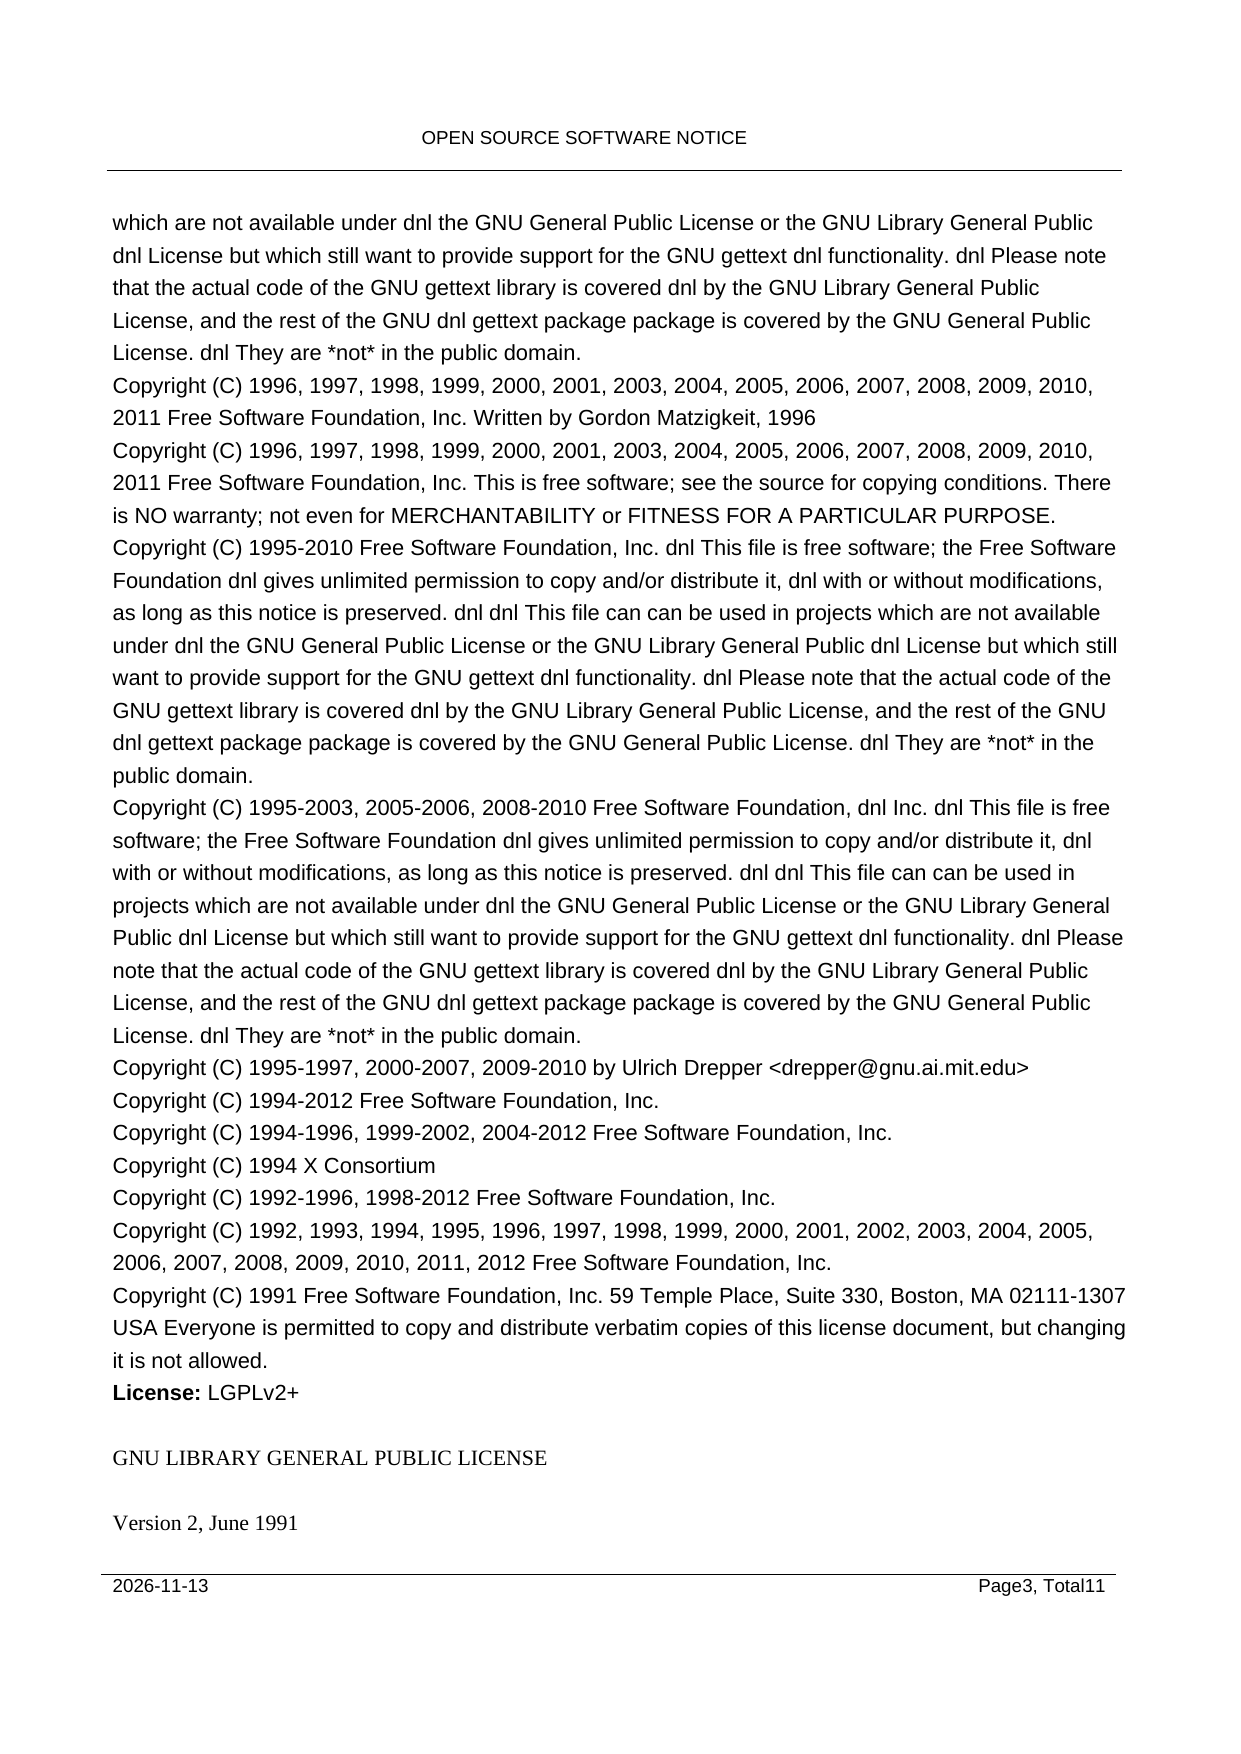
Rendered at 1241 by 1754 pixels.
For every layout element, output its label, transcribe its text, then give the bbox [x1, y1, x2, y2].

text Copyright (C) 1992-1996, 1998-2012 Free Software Foundation, Inc. [112, 1181, 1128, 1214]
text Copyright (C) 1995-2010 Free Software Foundation, Inc. dnl This file is free software; the Free Software Foundation dnl gives unlimited permission to copy and/or distribute it, dnl with or without modifications, as long as this notice is preserved. dnl dnl This file can can be used in projects which are not available under dnl the GNU General Public License or the GNU Library General Public dnl License but which still want to provide support for the GNU gettext dnl functionality. dnl Please note that the actual code of the GNU gettext library is covered dnl by the GNU Library General Public License, and the rest of the GNU dnl gettext package package is covered by the GNU General Public License. dnl They are *not* in the public domain. [112, 531, 1128, 791]
text Copyright (C) 1991 Free Software Foundation, Inc. 59 Temple Place, Suite 330, Boston, MA 02111-1307 USA Everyone is permitted to copy and distribute verbatim copies of this license document, but changing it is not allowed. [112, 1279, 1128, 1376]
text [112, 206, 1128, 369]
text Copyright (C) 1994 X Consortium [112, 1149, 1128, 1181]
text Copyright (C) 1992, 1993, 1994, 1995, 1996, 1997, 1998, 1999, 2000, 2001, 2002, 2003, 2004, 2005, 2006, 2007, 2008, 2009, 2010, 2011, 2012 Free Software Foundation, Inc. [112, 1214, 1128, 1279]
text Copyright (C) 1996, 1997, 1998, 1999, 2000, 2001, 2003, 2004, 2005, 2006, 2007, 2008, 2009, 2010, 2011 Free Software Foundation, Inc. This is free software; see the source for copying conditions. There is NO warranty; not even for MERCHANTABILITY or FITNESS FOR A PARTICULAR PURPOSE. [112, 434, 1128, 531]
text Copyright (C) 1995-2003, 2005-2006, 2008-2010 Free Software Foundation, dnl Inc. dnl This file is free software; the Free Software Foundation dnl gives unlimited permission to copy and/or distribute it, dnl with or without modifications, as long as this notice is preserved. dnl dnl This file can can be used in projects which are not available under dnl the GNU General Public License or the GNU Library General Public dnl License but which still want to provide support for the GNU gettext dnl functionality. dnl Please note that the actual code of the GNU gettext library is covered dnl by the GNU Library General Public License, and the rest of the GNU dnl gettext package package is covered by the GNU General Public License. dnl They are *not* in the public domain. [112, 791, 1128, 1051]
text Copyright (C) 1994-1996, 1999-2002, 2004-2012 Free Software Foundation, Inc. [112, 1116, 1128, 1149]
text Copyright (C) 1995-1997, 2000-2007, 2009-2010 by Ulrich Drepper <drepper@gnu.ai.mit.edu> [112, 1051, 1128, 1084]
text Copyright (C) 1994-2012 Free Software Foundation, Inc. [112, 1084, 1128, 1116]
text Copyright (C) 1996, 1997, 1998, 1999, 2000, 2001, 2003, 2004, 2005, 2006, 2007, 2008, 2009, 2010, 2011 Free Software Foundation, Inc. Written by Gordon Matzigkeit, 1996 [112, 369, 1128, 434]
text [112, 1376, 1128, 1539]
